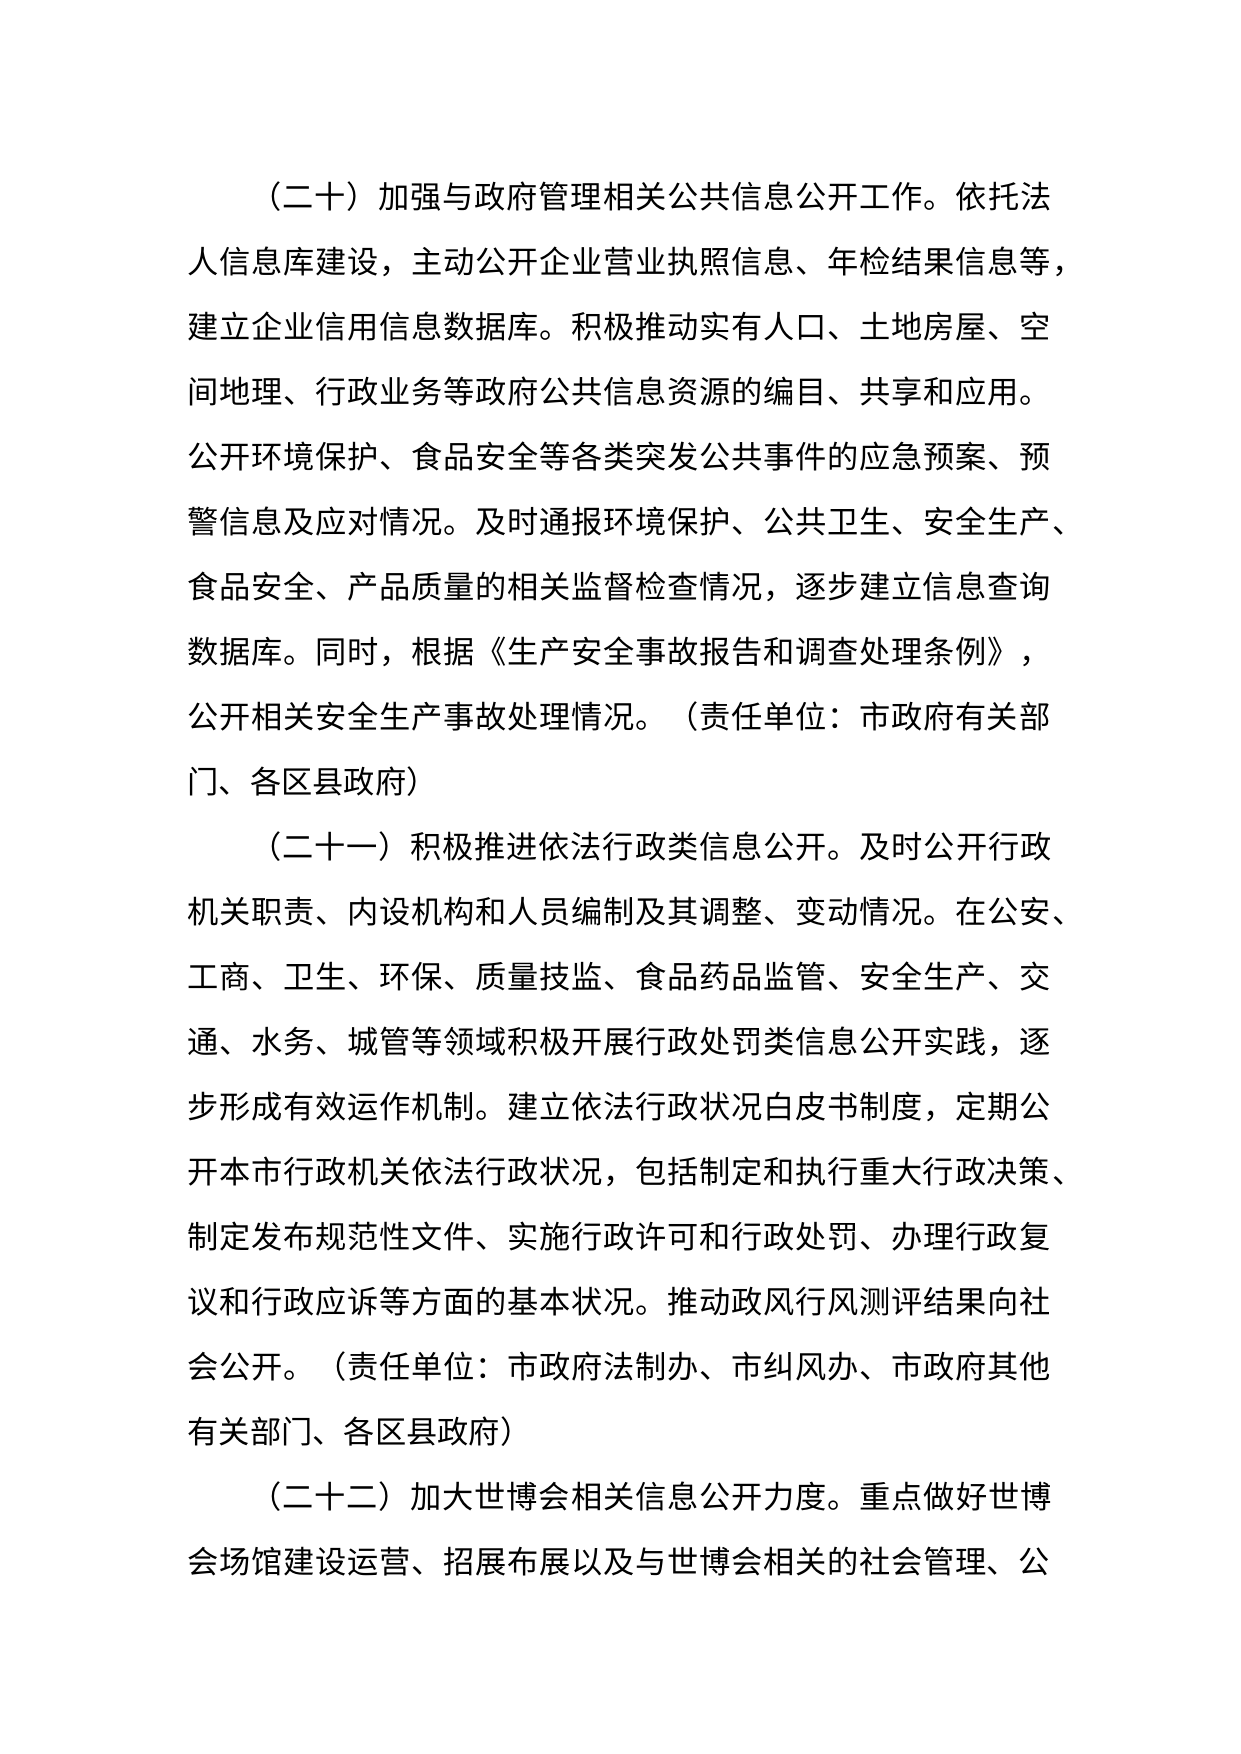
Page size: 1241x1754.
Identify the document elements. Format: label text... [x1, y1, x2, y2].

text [187, 1462, 1053, 1592]
text （二十一）积极推进依法行政类信息公开。及时公开行政机关职责、内设机构和人员编制及其调整、变动情况。在公安、工商、卫生、环保、质量技监、食品药品监管、安全生产、交通、水务、城管等领域积极开展行政处罚类信息公开实践，逐步形成有效运作机制。建立依法行政状况白皮书制度，定期公开本市行政机关依法行政状况，包括制定和执行重大行政决策、制定发布规范性文件、实施行政许可和行政处罚、办理行政复议和行政应诉等方面的基本状况。推动政风行风测评结果向社会公开。（责任单位：市政府法制办、市纠风办、市政府其他有关部门、各区县政府） [187, 812, 1053, 1462]
text （二十）加强与政府管理相关公共信息公开工作。依托法人信息库建设，主动公开企业营业执照信息、年检结果信息等，建立企业信用信息数据库。积极推动实有人口、土地房屋、空间地理、行政业务等政府公共信息资源的编目、共享和应用。公开环境保护、食品安全等各类突发公共事件的应急预案、预警信息及应对情况。及时通报环境保护、公共卫生、安全生产、食品安全、产品质量的相关监督检查情况，逐步建立信息查询数据库。同时，根据《生产安全事故报告和调查处理条例》，公开相关安全生产事故处理情况。（责任单位：市政府有关部门、各区县政府） [187, 162, 1053, 812]
